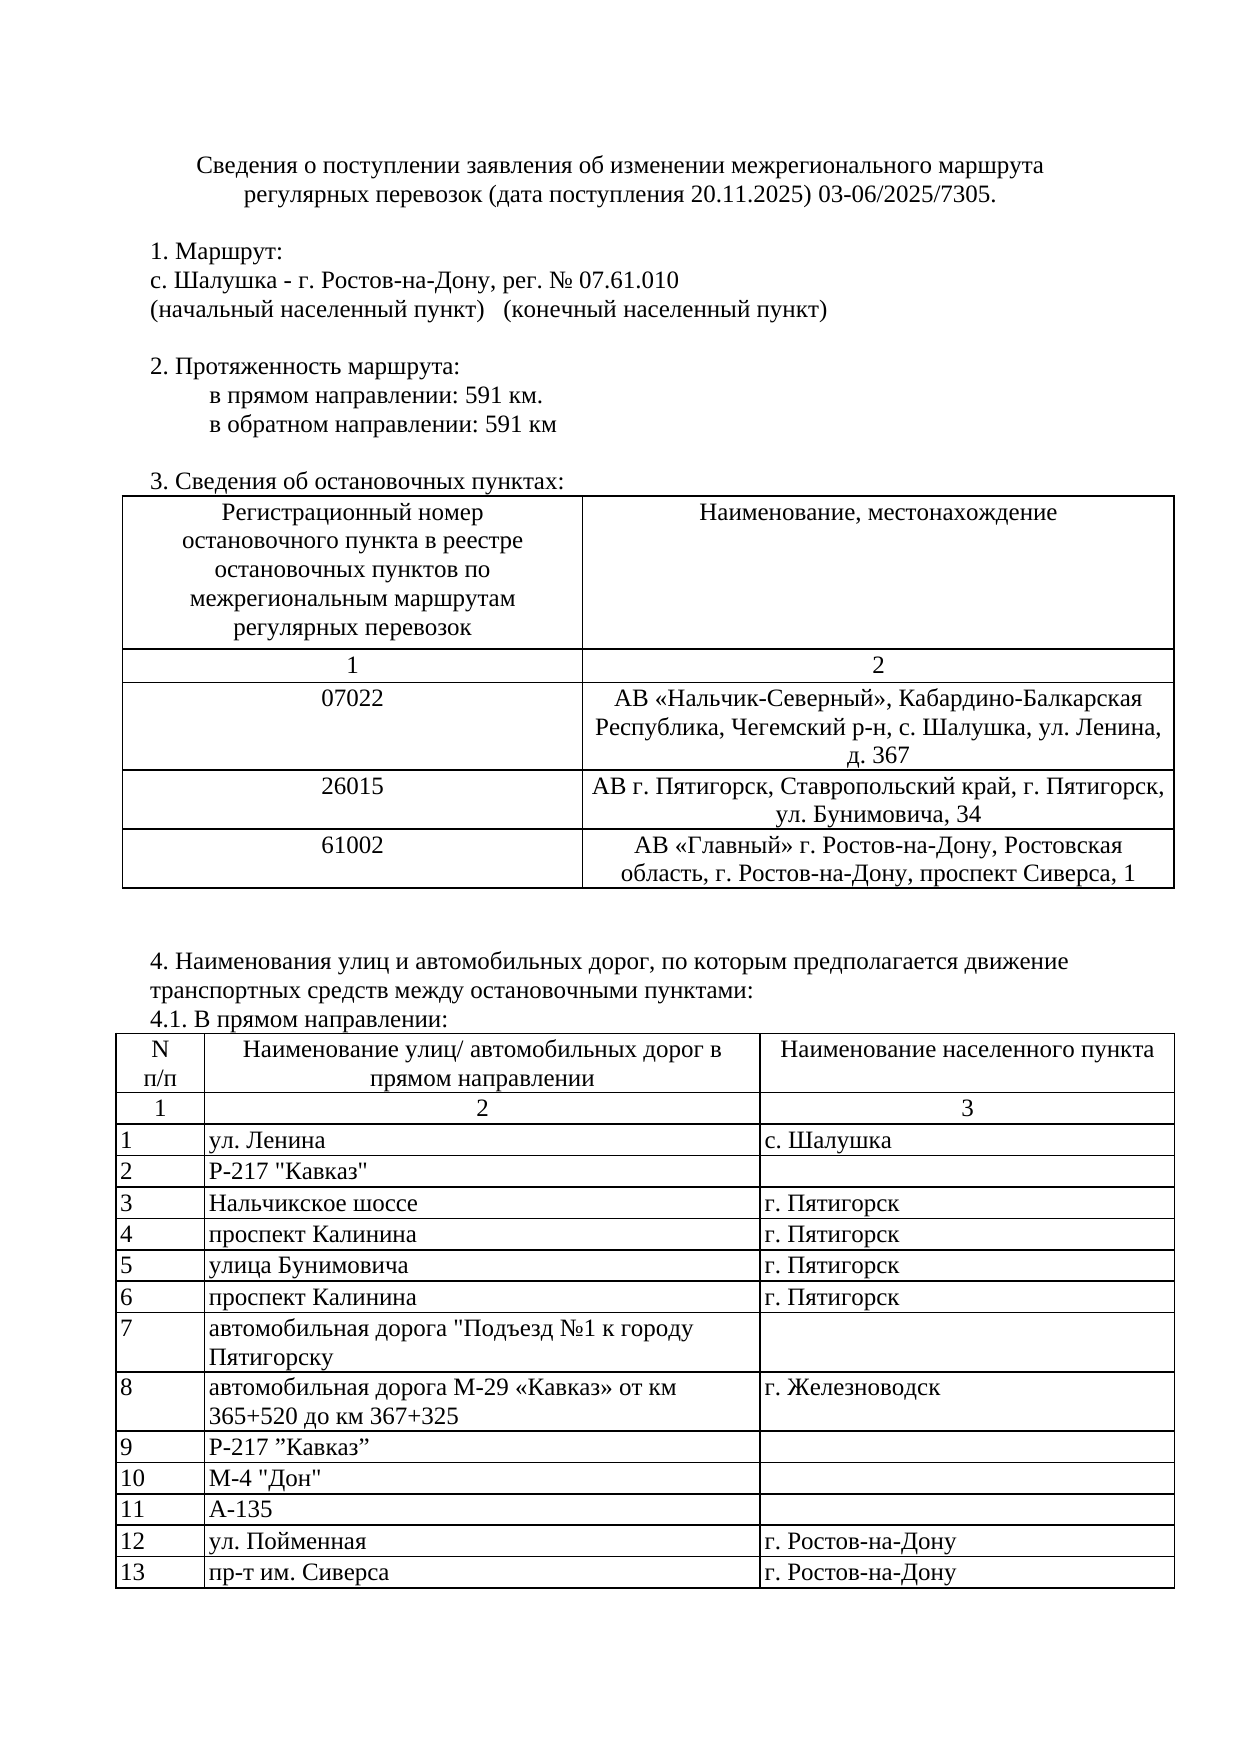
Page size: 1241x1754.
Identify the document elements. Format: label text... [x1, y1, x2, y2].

table_cell 1 [123, 650, 582, 681]
text в прямом направлении: 591 км. [150, 380, 1090, 409]
table_cell 6 [117, 1282, 204, 1312]
table_cell проспект Калинина [205, 1219, 759, 1249]
table_cell Р-217 ”Кавказ” [205, 1432, 759, 1461]
table_cell 8 [117, 1373, 204, 1430]
text 1. Маршрут: [150, 236, 1090, 265]
table_cell 2 [117, 1156, 204, 1186]
table_header N п/п [117, 1034, 204, 1092]
table_cell [761, 1495, 1174, 1524]
table_cell 61002 [123, 830, 582, 887]
table_header Наименование улиц/ автомобильных дорог в прямом направлении [205, 1034, 759, 1092]
text 2. Протяженность маршрута: [150, 351, 1090, 380]
text 4. Наименования улиц и автомобильных дорог, по которым предполагается движение транспортных средств между остановочными пунктами: [150, 946, 1090, 1004]
text 3. Сведения об остановочных пунктах: [150, 466, 1090, 495]
table_cell автомобильная дорога "Подъезд №1 к городу Пятигорску [205, 1313, 759, 1371]
table_cell 12 [117, 1526, 204, 1556]
table_cell АВ «Нальчик-Северный», Кабардино-Балкарская Республика, Чегемский р-н, с. Шалушка, ул. Ленина, д. 367 [583, 683, 1173, 769]
table_cell 26015 [123, 771, 582, 828]
table_cell [761, 1463, 1174, 1493]
table_cell 1 [117, 1125, 204, 1154]
table_cell г. Пятигорск [761, 1188, 1174, 1217]
table_cell 1 [117, 1093, 204, 1123]
table_cell Р-217 "Кавказ" [205, 1156, 759, 1186]
table_cell 10 [117, 1463, 204, 1493]
table_cell А-135 [205, 1495, 759, 1524]
table_cell 9 [117, 1432, 204, 1461]
table_cell 07022 [123, 683, 582, 769]
text в обратном направлении: 591 км [150, 409, 1090, 437]
table_cell Нальчикское шоссе [205, 1188, 759, 1217]
table_cell 3 [761, 1093, 1174, 1123]
table_cell 2 [583, 650, 1173, 681]
table_cell 2 [205, 1093, 759, 1123]
table_cell улица Бунимовича [205, 1251, 759, 1280]
table_cell [761, 1313, 1174, 1371]
text 4.1. В прямом направлении: [150, 1004, 1090, 1033]
table_cell ул. Ленина [205, 1125, 759, 1154]
table_cell М-4 "Дон" [205, 1463, 759, 1493]
table_cell пр-т им. Сиверса [205, 1557, 759, 1587]
text Сведения о поступлении заявления об изменении межрегионального маршрута регулярных перевозок (дата поступления 20.11.2025) 03-06/2025/7305. [150, 150, 1090, 207]
table_cell г. Пятигорск [761, 1251, 1174, 1280]
table_cell с. Шалушка [761, 1125, 1174, 1154]
table_cell АВ г. Пятигорск, Ставропольский край, г. Пятигорск, ул. Бунимовича, 34 [583, 771, 1173, 828]
table_cell 5 [117, 1251, 204, 1280]
table_cell ул. Пойменная [205, 1526, 759, 1556]
table_cell проспект Калинина [205, 1282, 759, 1312]
table_cell [761, 1432, 1174, 1461]
text с. Шалушка - г. Ростов-на-Дону, рег. № 07.61.010 [150, 265, 1090, 294]
table_cell АВ «Главный» г. Ростов-на-Дону, Ростовская область, г. Ростов-на-Дону, проспект Сиверса, 1 [583, 830, 1173, 887]
table_cell г. Пятигорск [761, 1219, 1174, 1249]
table_cell 13 [117, 1557, 204, 1587]
text (начальный населенный пункт) (конечный населенный пункт) [150, 294, 1090, 322]
table_header Регистрационный номер остановочного пункта в реестре остановочных пунктов по межрегиональным маршрутам регулярных перевозок [123, 497, 582, 648]
table_cell [761, 1156, 1174, 1186]
table_header Наименование, местонахождение [583, 497, 1173, 648]
table_cell автомобильная дорога М-29 «Кавказ» от км 365+520 до км 367+325 [205, 1373, 759, 1430]
table_cell 4 [117, 1219, 204, 1249]
table_header Наименование населенного пункта [761, 1034, 1174, 1092]
table_cell г. Ростов-на-Дону [761, 1557, 1174, 1587]
table_cell 3 [117, 1188, 204, 1217]
table_cell г. Ростов-на-Дону [761, 1526, 1174, 1556]
table_cell г. Пятигорск [761, 1282, 1174, 1312]
table_cell г. Железноводск [761, 1373, 1174, 1430]
table_cell 11 [117, 1495, 204, 1524]
table_cell 7 [117, 1313, 204, 1371]
